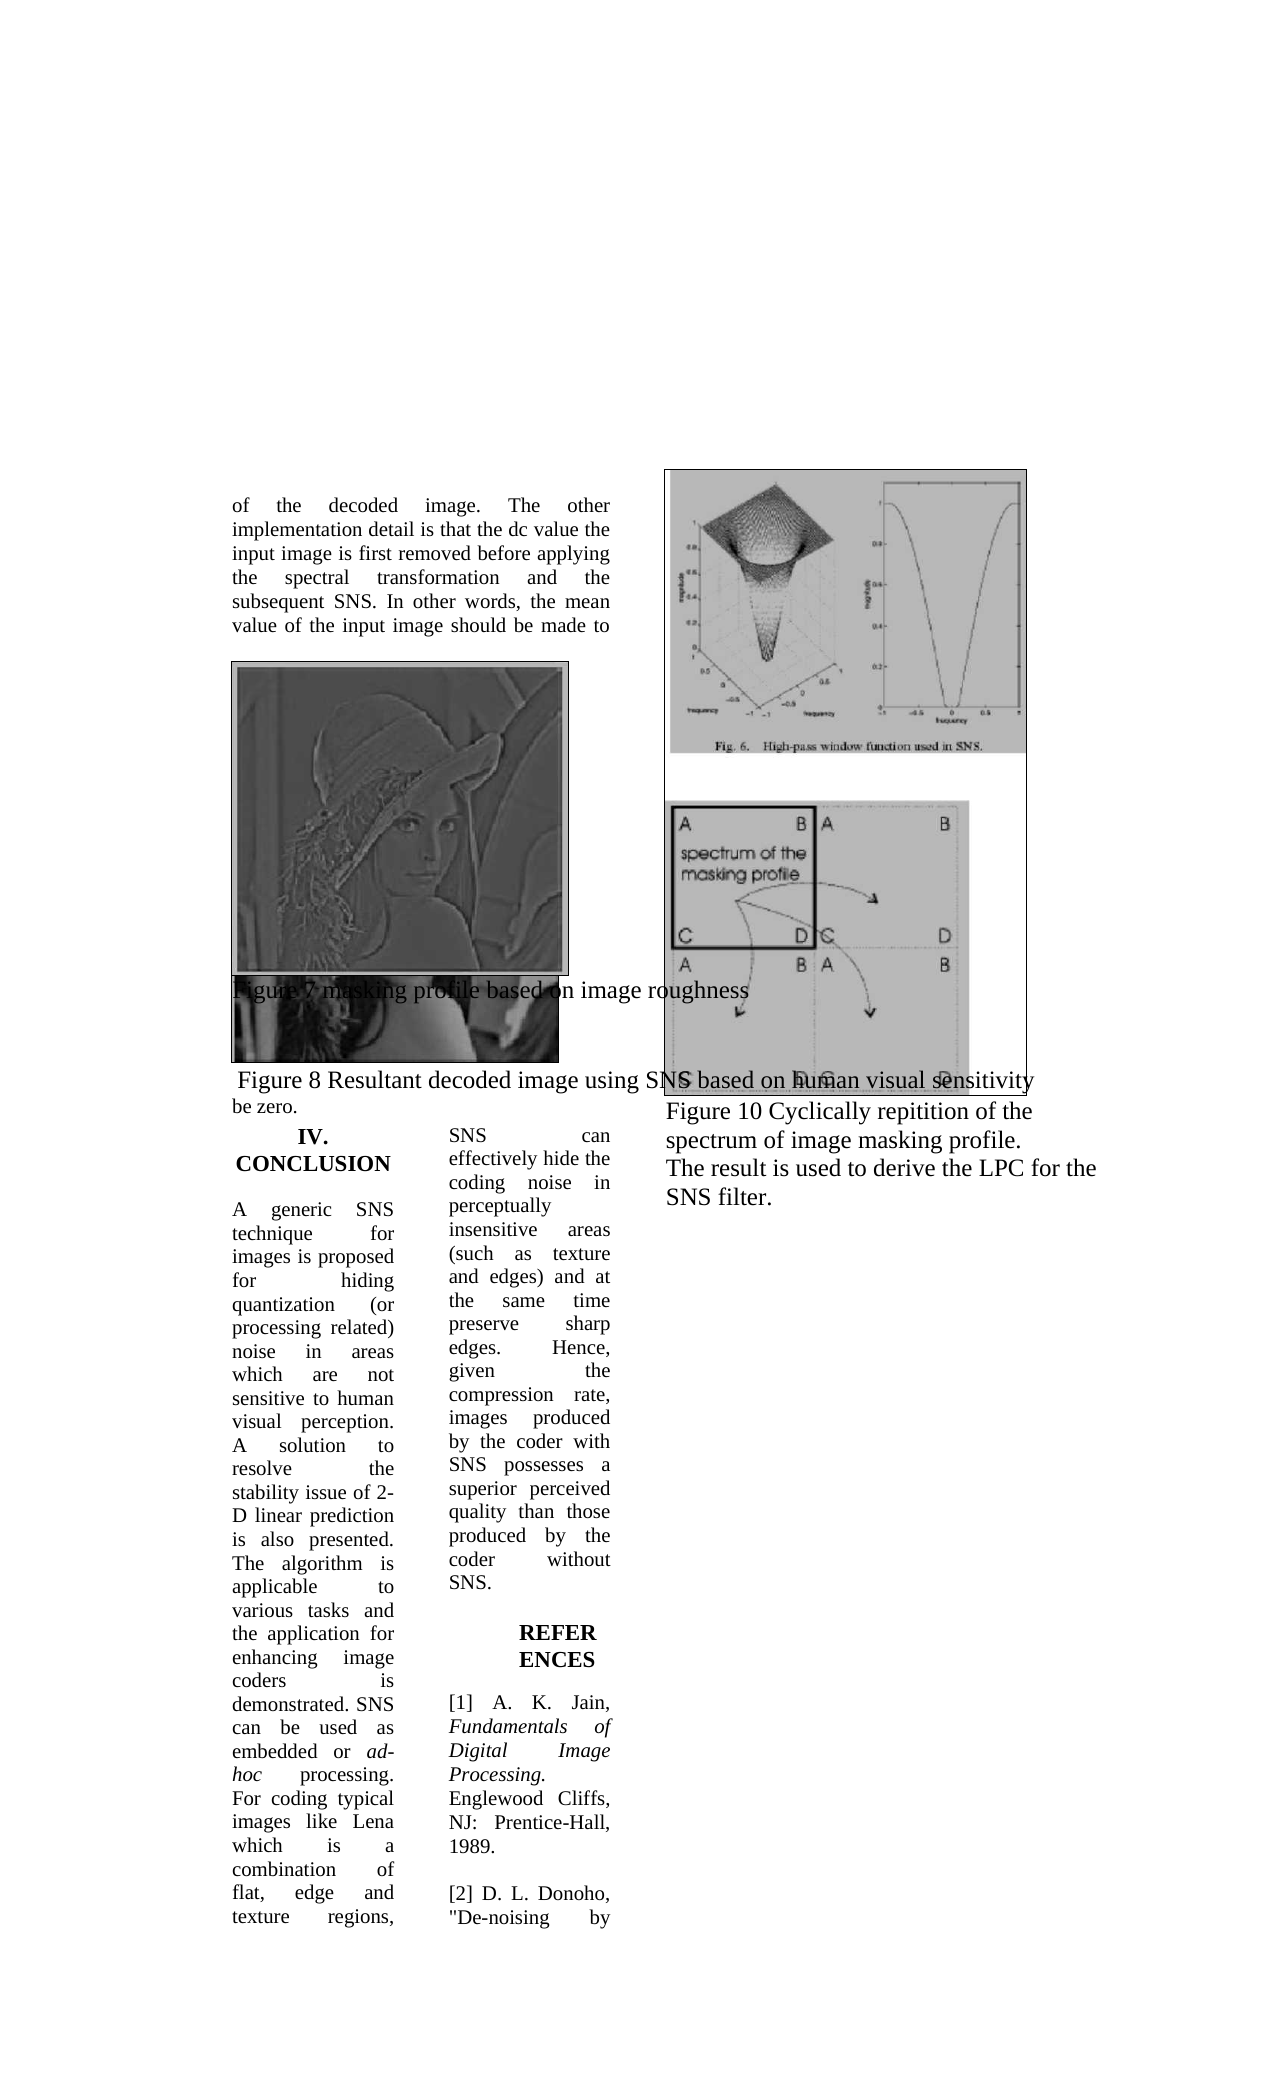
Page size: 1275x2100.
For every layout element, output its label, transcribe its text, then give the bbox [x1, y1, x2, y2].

text [1] A. K. Jain, Fundamentals of Digital Image Processing. Englewood Cliffs, NJ: Prentice-Hall, 1989. [448, 1691, 610, 1858]
text of the decoded image. The other implementation detail is that the dc value the input image is first removed before applying the spectral transformation and the subsequent SNS. In other words, the mean value of the input image should be made to be zero. [232, 493, 610, 1118]
text IV. CONCLUSION [232, 1123, 394, 1176]
text [2] D. L. Donoho, "De-noising by soft-thresholding," IEEE Trans. Inform. Theory, vol. 41, pp. 613-627, May 1995. [448, 1881, 610, 1929]
text A generic SNS technique for images is proposed for hiding quantization (or processing related) noise in areas which are not sensitive to human visual perception. A solution to resolve the stability issue of 2-D linear prediction is also presented. The algorithm is applicable to various tasks and the application for enhancing image coders is demonstrated. SNS can be used as embedded or ad-hoc processing. For coding typical images like Lena which is a combination of flat, edge and texture regions, SNS can effectively hide the coding noise in perceptually insensitive areas (such as texture and edges) and at the same time preserve sharp edges. Hence, given the compression rate, images produced by the coder with SNS possesses a superior perceived quality than those produced by the coder without SNS. [448, 1123, 610, 1594]
picture [665, 470, 1026, 1095]
text A generic SNS technique for images is proposed for hiding quantization (or processing related) noise in areas which are not sensitive to human visual perception. A solution to resolve the stability issue of 2-D linear prediction is also presented. The algorithm is applicable to various tasks and the application for enhancing image coders is demonstrated. SNS can be used as embedded or ad-hoc processing. For coding typical images like Lena which is a combination of flat, edge and texture regions, SNS can effectively hide the coding noise in perceptually insensitive areas (such as texture and edges) and at the same time preserve sharp edges. Hence, given the compression rate, images produced by the coder with SNS possesses a superior perceived quality than those produced by the coder without SNS. [232, 1198, 394, 1928]
text REFERENCES [519, 1619, 610, 1672]
